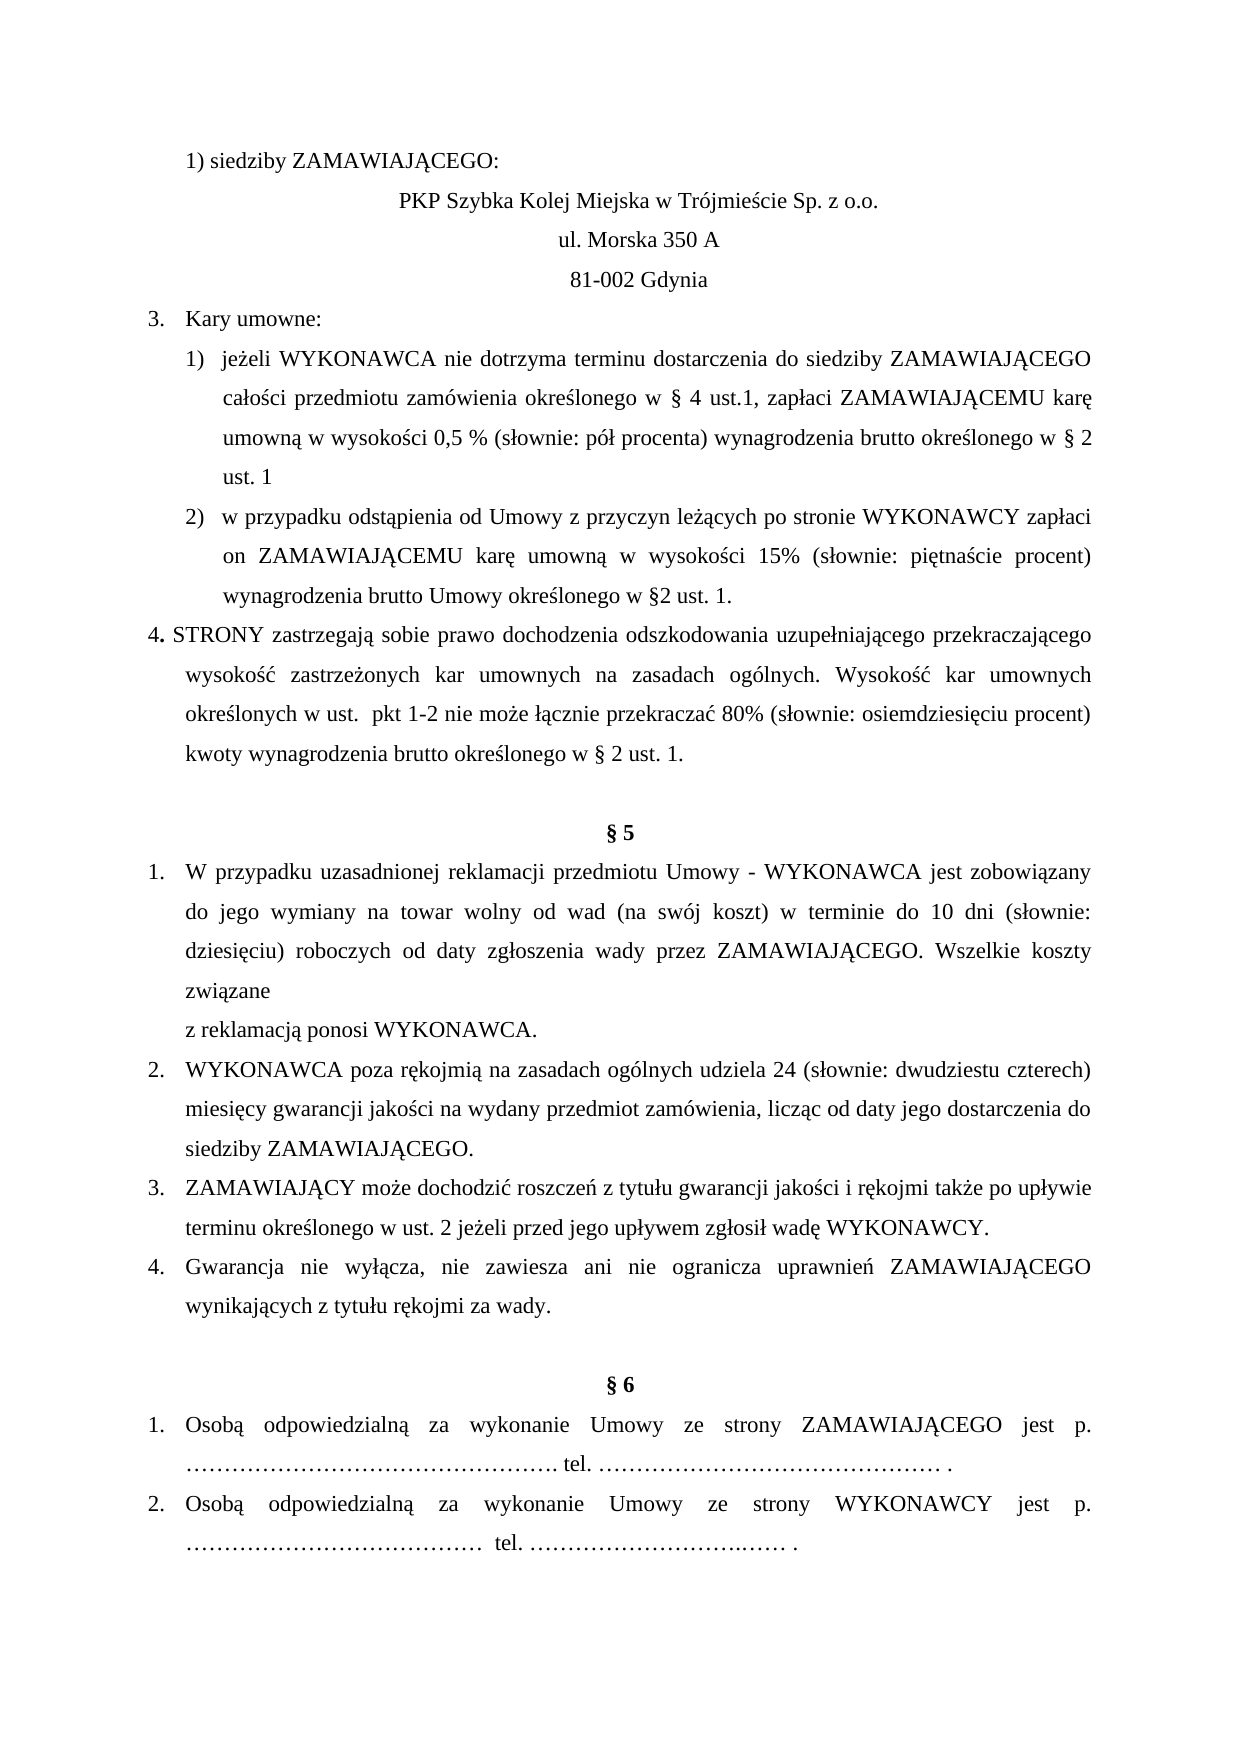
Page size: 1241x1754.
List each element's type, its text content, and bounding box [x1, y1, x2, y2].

text 81-002 Gdynia [185, 266, 1093, 292]
list Osobą odpowiedzialną za wykonanie Umowy ze strony WYKONAWCY jest p. ………………………………… tel. ……………………….…… . [148, 1490, 1093, 1556]
list ZAMAWIAJĄCY może dochodzić roszczeń z tytułu gwarancji jakości i rękojmi także po upływie terminu określonego w ust. 2 jeżeli przed jego upływem zgłosił wadę WYKONAWCY. [148, 1174, 1093, 1240]
text § 6 [148, 1371, 1093, 1398]
list WYKONAWCA poza rękojmią na zasadach ogólnych udziela 24 (słownie: dwudziestu czterech) miesięcy gwarancji jakości na wydany przedmiot zamówienia, licząc od daty jego dostarczenia do siedziby ZAMAWIAJĄCEGO. [148, 1056, 1093, 1161]
list jeżeli WYKONAWCA nie dotrzyma terminu dostarczenia do siedziby ZAMAWIAJĄCEGO całości przedmiotu zamówienia określonego w § 4 ust.1, zapłaci ZAMAWIAJĄCEMU karę umowną w wysokości 0,5 % (słownie: pół procenta) wynagrodzenia brutto określonego w § 2 ust. 1 [185, 345, 1093, 490]
text PKP Szybka Kolej Miejska w Trójmieście Sp. z o.o. [185, 187, 1093, 213]
text ul. Morska 350 A [185, 227, 1093, 253]
list w przypadku odstąpienia od Umowy z przyczyn leżących po stronie WYKONAWCY zapłaci on ZAMAWIAJĄCEMU karę umowną w wysokości 15% (słownie: piętnaście procent) wynagrodzenia brutto Umowy określonego w §2 ust. 1. [185, 503, 1093, 608]
list W przypadku uzasadnionej reklamacji przedmiotu Umowy - WYKONAWCA jest zobowiązany do jego wymiany na towar wolny od wad (na swój koszt) w terminie do 10 dni (słownie: dziesięciu) roboczych od daty zgłoszenia wady przez ZAMAWIAJĄCEGO. Wszelkie koszty związane z reklamacją ponosi WYKONAWCA. [148, 858, 1093, 1042]
list Osobą odpowiedzialną za wykonanie Umowy ze strony ZAMAWIAJĄCEGO jest p. …………………………………………. tel. ……………………………………… . [148, 1411, 1093, 1477]
list Kary umowne: [148, 306, 1093, 332]
text § 5 [148, 819, 1093, 845]
list Gwarancja nie wyłącza, nie zawiesza ani nie ogranicza uprawnień ZAMAWIAJĄCEGO wynikających z tytułu rękojmi za wady. [148, 1253, 1093, 1319]
text 1) siedziby ZAMAWIAJĄCEGO: [185, 148, 1093, 174]
text 4. STRONY zastrzegają sobie prawo dochodzenia odszkodowania uzupełniającego przekraczającego wysokość zastrzeżonych kar umownych na zasadach ogólnych. Wysokość kar umownych określonych w ust. pkt 1-2 nie może łącznie przekraczać 80% (słownie: osiemdziesięciu procent) kwoty wynagrodzenia brutto określonego w § 2 ust. 1. [148, 621, 1093, 766]
